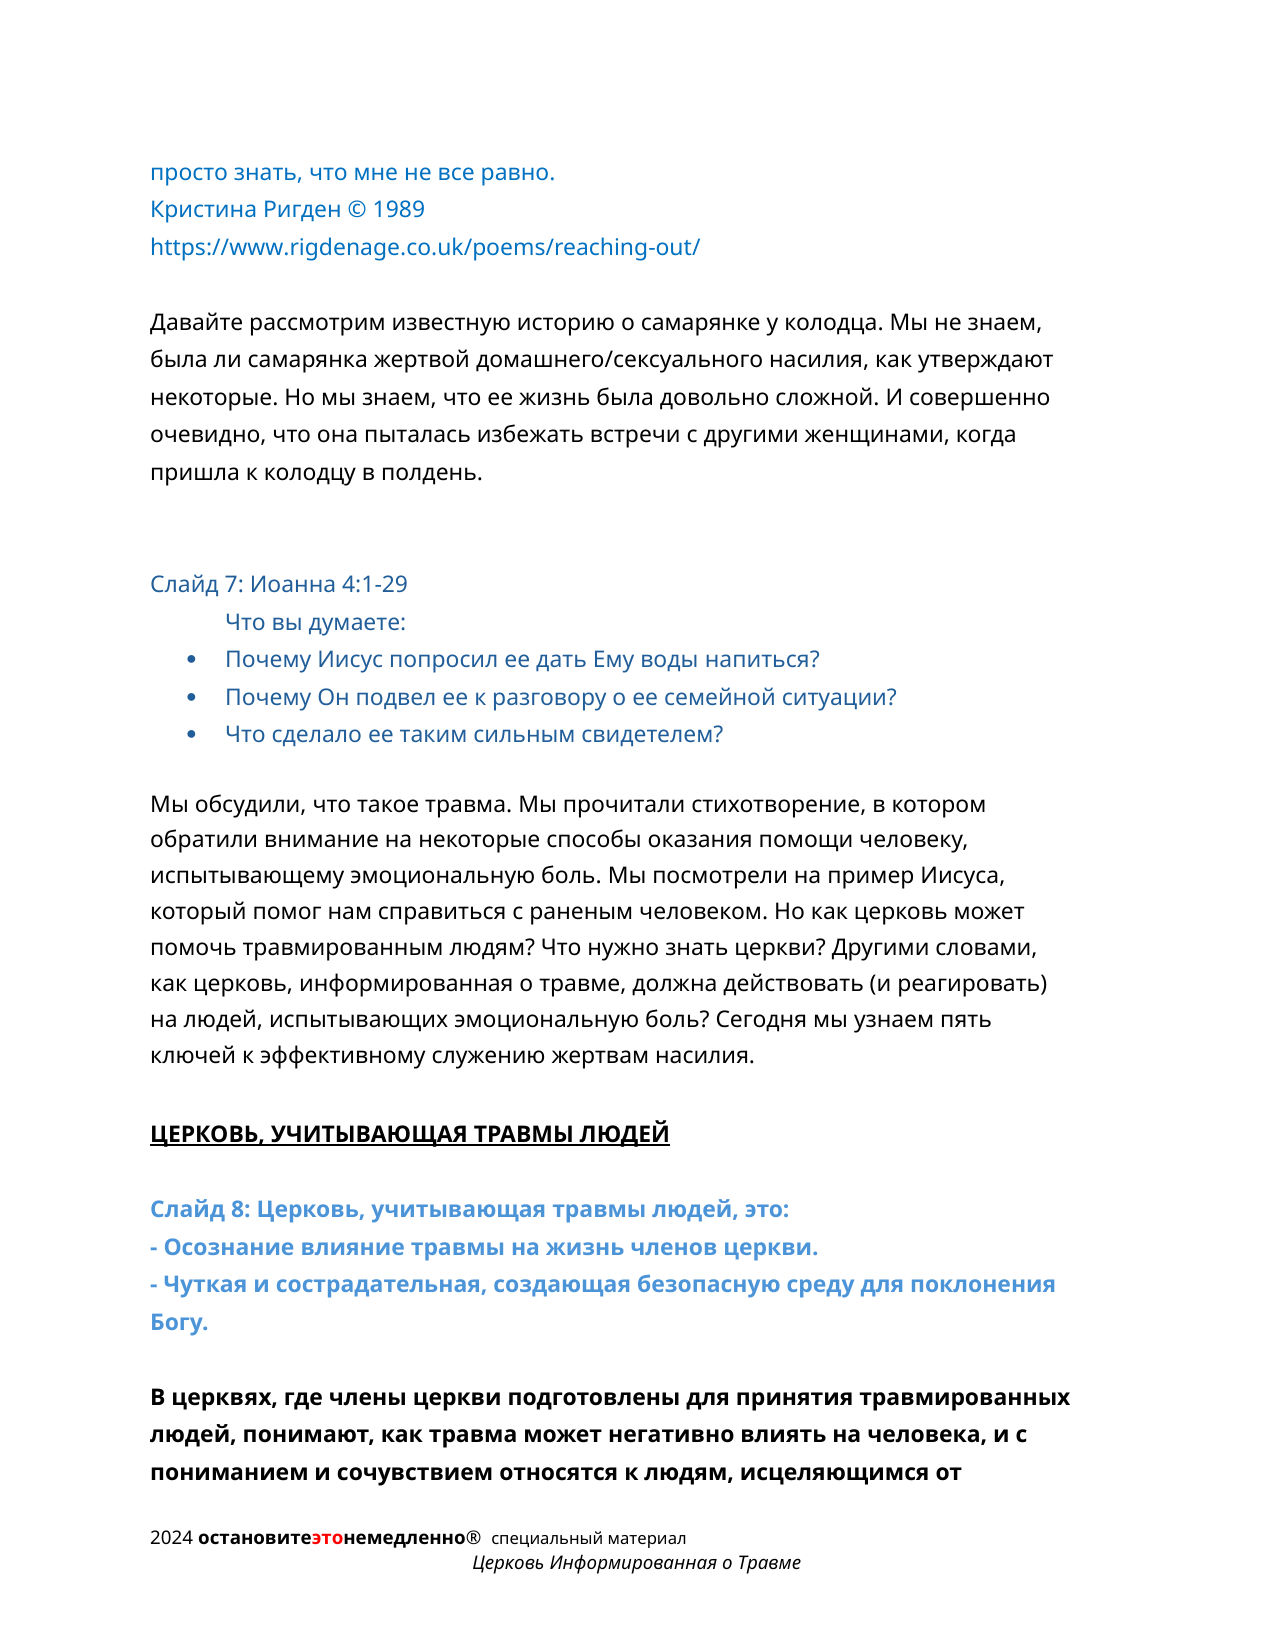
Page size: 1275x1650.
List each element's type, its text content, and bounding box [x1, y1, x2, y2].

text Что вы думаете: [150, 600, 1080, 637]
text - Чуткая и сострадательная, создающая безопасную среду для поклонения Богу. [150, 1262, 1080, 1337]
list Почему Иисус попросил ее дать Ему воды напиться? [187, 637, 1080, 675]
text https://www.rigdenage.co.uk/poems/reaching-out/ [150, 225, 1080, 262]
list Что сделало ее таким сильным свидетелем? [187, 712, 1080, 750]
list Почему Он подвел ее к разговору о ее семейной ситуации? [187, 675, 1080, 712]
text Давайте рассмотрим известную историю о самарянке у колодца. Мы не знаем, была ли самарянка жертвой домашнего/сексуального насилия, как утверждают некоторые. Но мы знаем, что ее жизнь была довольно сложной. И совершенно очевидно, что она пыталась избежать встречи с другими женщинами, когда пришла к колодцу в полдень. [150, 300, 1080, 487]
text Мы обсудили, что такое травма. Мы прочитали стихотворение, в котором обратили внимание на некоторые способы оказания помощи человеку, испытывающему эмоциональную боль. Мы посмотрели на пример Иисуса, который помог нам справиться с раненым человеком. Но как церковь может помочь травмированным людям? Что нужно знать церкви? Другими словами, как церковь, информированная о травме, должна действовать (и реагировать) на людей, испытывающих эмоциональную боль? Сегодня мы узнаем пять ключей к эффективному служению жертвам насилия. [150, 787, 1080, 1070]
text - Осознание влияние травмы на жизнь членов церкви. [150, 1225, 1080, 1262]
text Слайд 8: Церковь, учитывающая травмы людей, это: [150, 1187, 1080, 1225]
text Слайд 7: Иоанна 4:1-29 [150, 562, 1080, 600]
text Кристина Ригден © 1989 [150, 187, 1080, 225]
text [150, 1375, 1080, 1487]
text ЦЕРКОВЬ, УЧИТЫВАЮЩАЯ ТРАВМЫ ЛЮДЕЙ [150, 1112, 1080, 1150]
text просто знать, что мне не все равно. [150, 150, 1080, 187]
